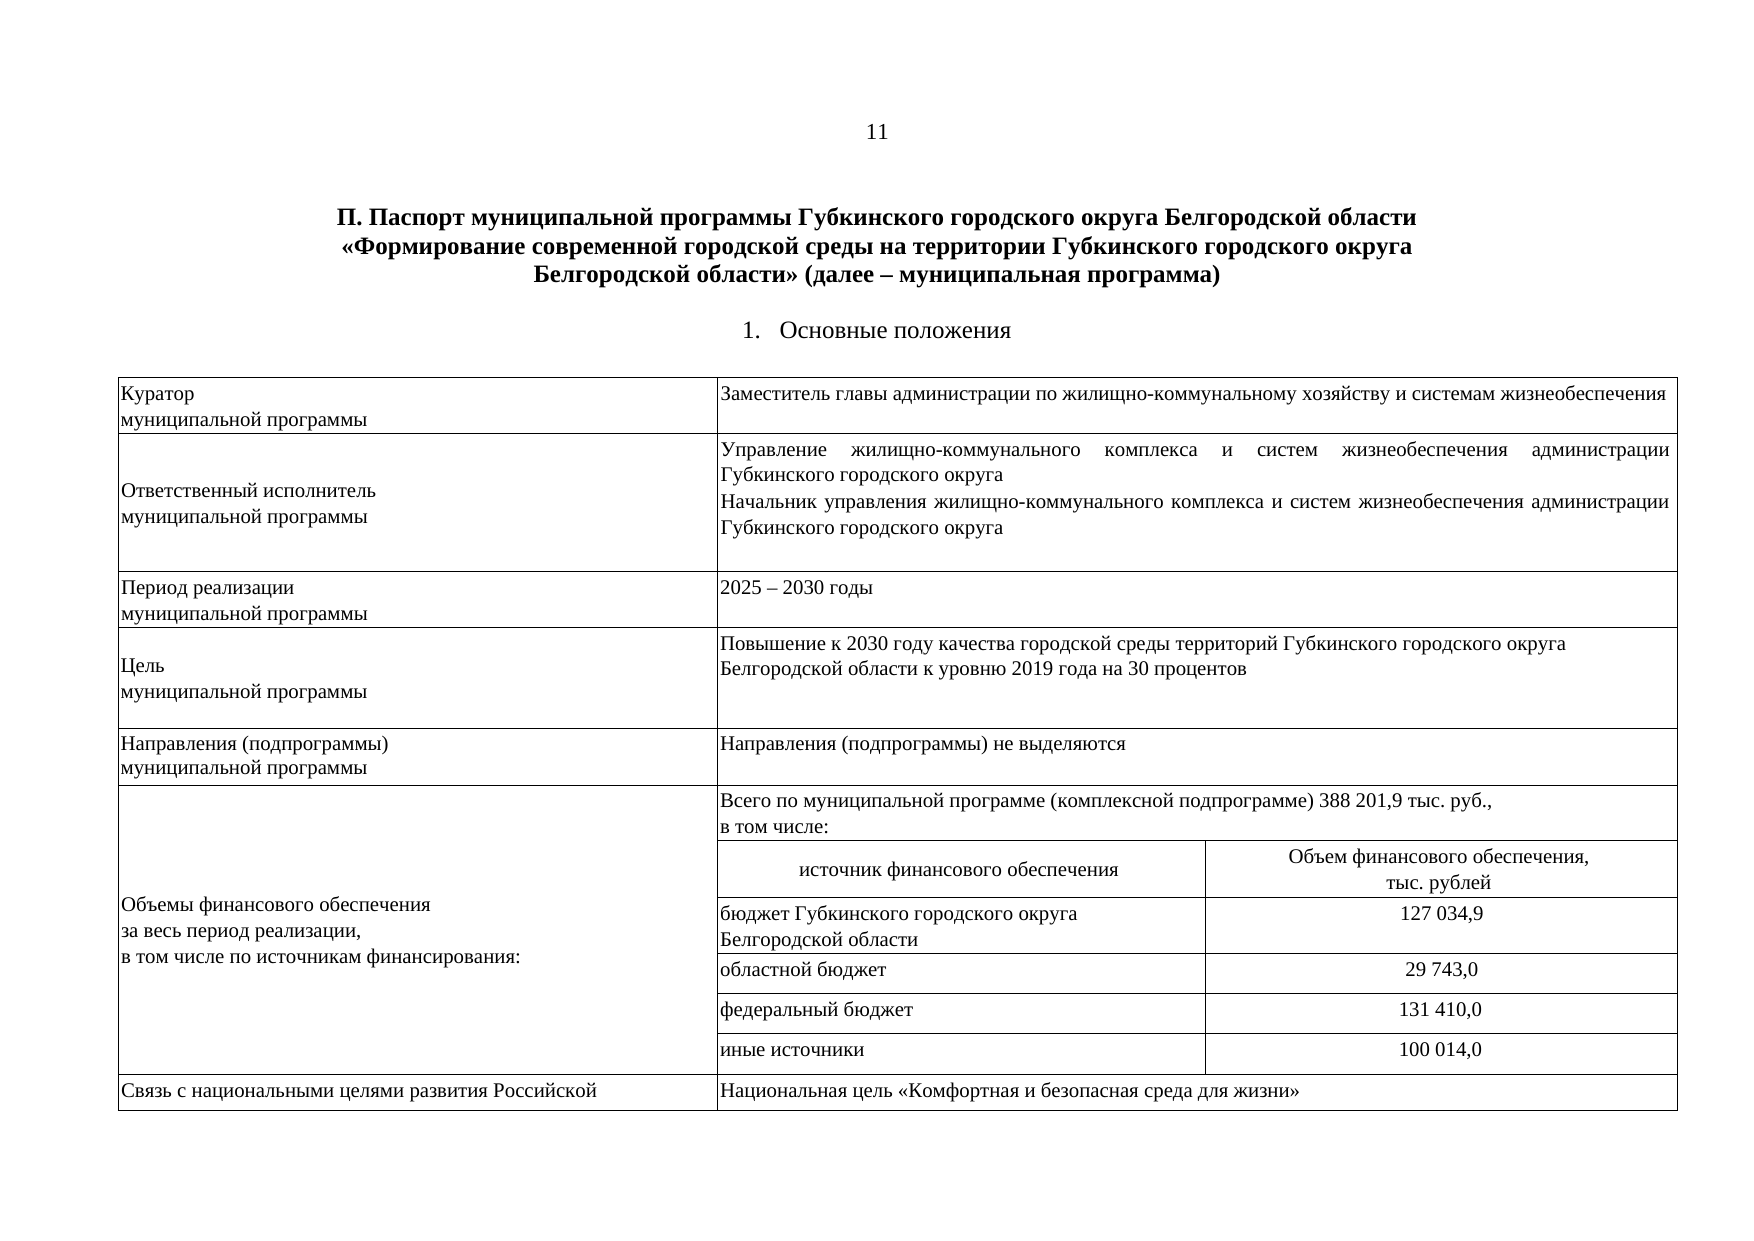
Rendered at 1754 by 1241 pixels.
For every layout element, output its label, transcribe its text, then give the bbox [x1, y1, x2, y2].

list Основные положения [58, 317, 1695, 344]
table_cell Ответственный исполнитель муниципальной программы [119, 434, 717, 571]
table_cell федеральный бюджет [718, 994, 1205, 1033]
table_cell иные источники [718, 1034, 1205, 1074]
table_header Заместитель главы администрации по жилищно-коммунальному хозяйству и системам жизнеобеспечения [718, 378, 1677, 433]
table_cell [718, 1075, 1677, 1110]
table_cell источник финансового обеспечения [718, 841, 1205, 897]
table_cell Объем финансового обеспечения, тыс. рублей [1206, 841, 1677, 897]
table_cell бюджет Губкинского городского округа Белгородской области [718, 898, 1205, 953]
table_cell Всего по муниципальной программе (комплексной подпрограмме) 388 201,9 тыс. руб., в том числе: [718, 786, 1677, 840]
text Белгородской области» (далее – муниципальная программа) [59, 259, 1695, 288]
table_cell 131 410,0 [1206, 994, 1677, 1033]
table_cell 2025 – 2030 годы [718, 572, 1677, 627]
table_cell 29 743,0 [1206, 954, 1677, 993]
text «Формирование современной городской среды на территории Губкинского городского округа [59, 231, 1695, 259]
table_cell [119, 1075, 717, 1110]
table_cell Направления (подпрограммы) муниципальной программы [119, 729, 717, 784]
table_cell Направления (подпрограммы) не выделяются [718, 729, 1677, 784]
table_cell 100 014,0 [1206, 1034, 1677, 1074]
table_cell Период реализации муниципальной программы [119, 572, 717, 627]
text П. Паспорт муниципальной программы Губкинского городского округа Белгородской области [59, 202, 1695, 231]
table_cell Повышение к 2030 году качества городской среды территорий Губкинского городского округа Белгородской области к уровню 2019 года на 30 процентов [718, 628, 1677, 728]
table_cell областной бюджет [718, 954, 1205, 993]
table_header Куратор муниципальной программы [119, 378, 717, 433]
table_cell Цель муниципальной программы [119, 628, 717, 728]
table_cell 127 034,9 [1206, 898, 1677, 953]
text 11 [59, 118, 1695, 144]
table_cell Управление жилищно-коммунального комплекса и систем жизнеобеспечения администрации Губкинского городского округа Начальник управления жилищно-коммунального комплекса и систем жизнеобеспечения администрации Губкинского городского округа [718, 434, 1677, 571]
table_cell Объемы финансового обеспечения за весь период реализации, в том числе по источникам финансирования: [119, 786, 717, 1074]
